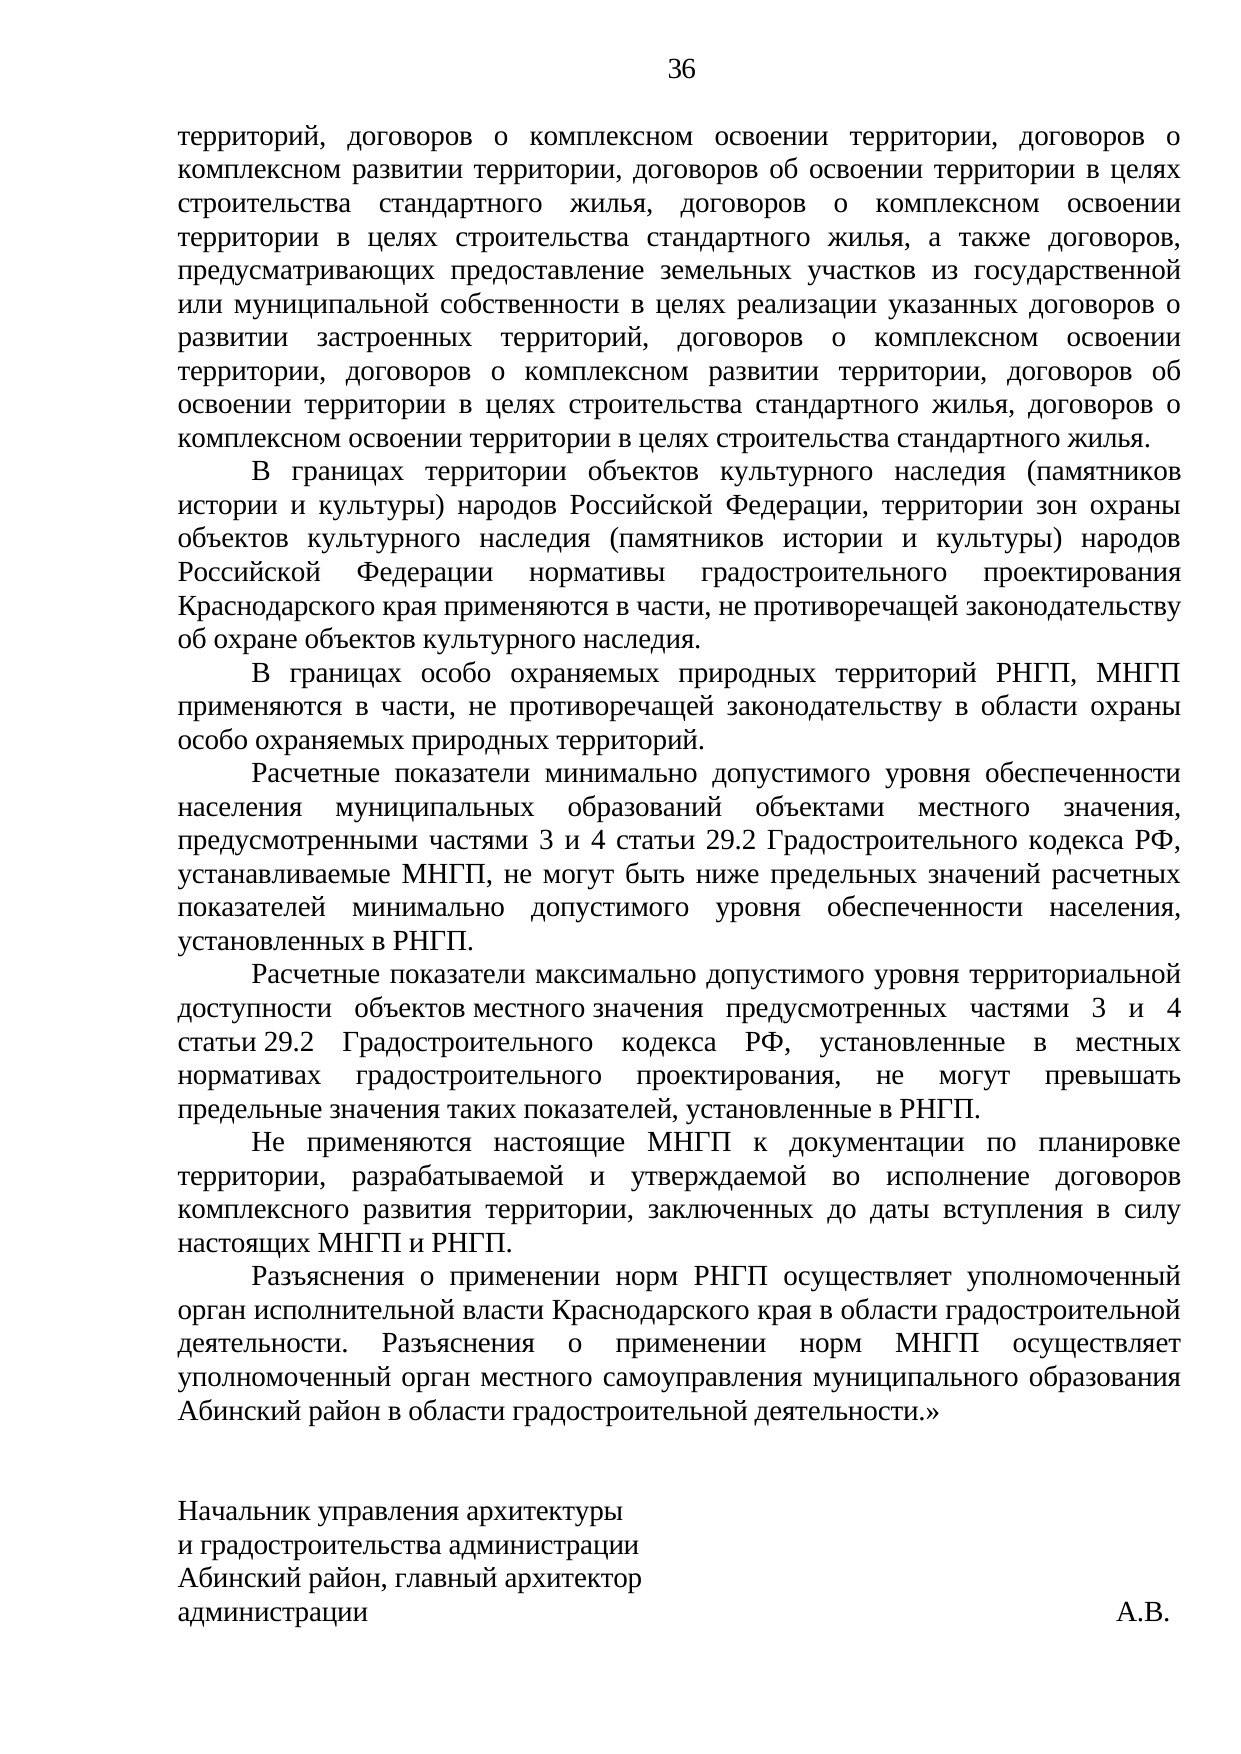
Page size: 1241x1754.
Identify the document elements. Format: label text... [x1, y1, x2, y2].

text Абинский район, главный архитектор [177, 1560, 1181, 1594]
text Расчетные показатели максимально допустимого уровня территориальной доступности объектов местного значения предусмотренных частями 3 и 4 статьи 29.2 Градостроительного кодекса РФ, установленные в местных нормативах градостроительного проектирования, не могут превышать предельные значения таких показателей, установленные в РНГП. [177, 957, 1181, 1124]
text В границах территории объектов культурного наследия (памятников истории и культуры) народов Российской Федерации, территории зон охраны объектов культурного наследия (памятников истории и культуры) народов Российской Федерации нормативы градостроительного проектирования Краснодарского края применяются в части, не противоречащей законодательству об охране объектов культурного наследия. [177, 453, 1181, 655]
text В границах особо охраняемых природных территорий РНГП, МНГП применяются в части, не противоречащей законодательству в области охраны особо охраняемых природных территорий. [177, 655, 1181, 755]
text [177, 1594, 1181, 1627]
text и градостроительства администрации [177, 1527, 1181, 1560]
text Не применяются настоящие МНГП к документации по планировке территории, разрабатываемой и утверждаемой во исполнение договоров комплексного развития территории, заключенных до даты вступления в силу настоящих МНГП и РНГП. [177, 1124, 1181, 1258]
text Разъяснения о применении норм РНГП осуществляет уполномоченный орган исполнительной власти Краснодарского края в области градостроительной деятельности. Разъяснения о применении норм МНГП осуществляет уполномоченный орган местного самоуправления муниципального образования Абинский район в области градостроительной деятельности.» [177, 1258, 1181, 1426]
text Расчетные показатели минимально допустимого уровня обеспеченности населения муниципальных образований объектами местного значения, предусмотренными частями 3 и 4 статьи 29.2 Градостроительного кодекса РФ, устанавливаемые МНГП, не могут быть ниже предельных значений расчетных показателей минимально допустимого уровня обеспеченности населения, установленных в РНГП. [177, 755, 1181, 957]
text Начальник управления архитектуры [177, 1493, 1181, 1527]
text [177, 118, 1181, 453]
